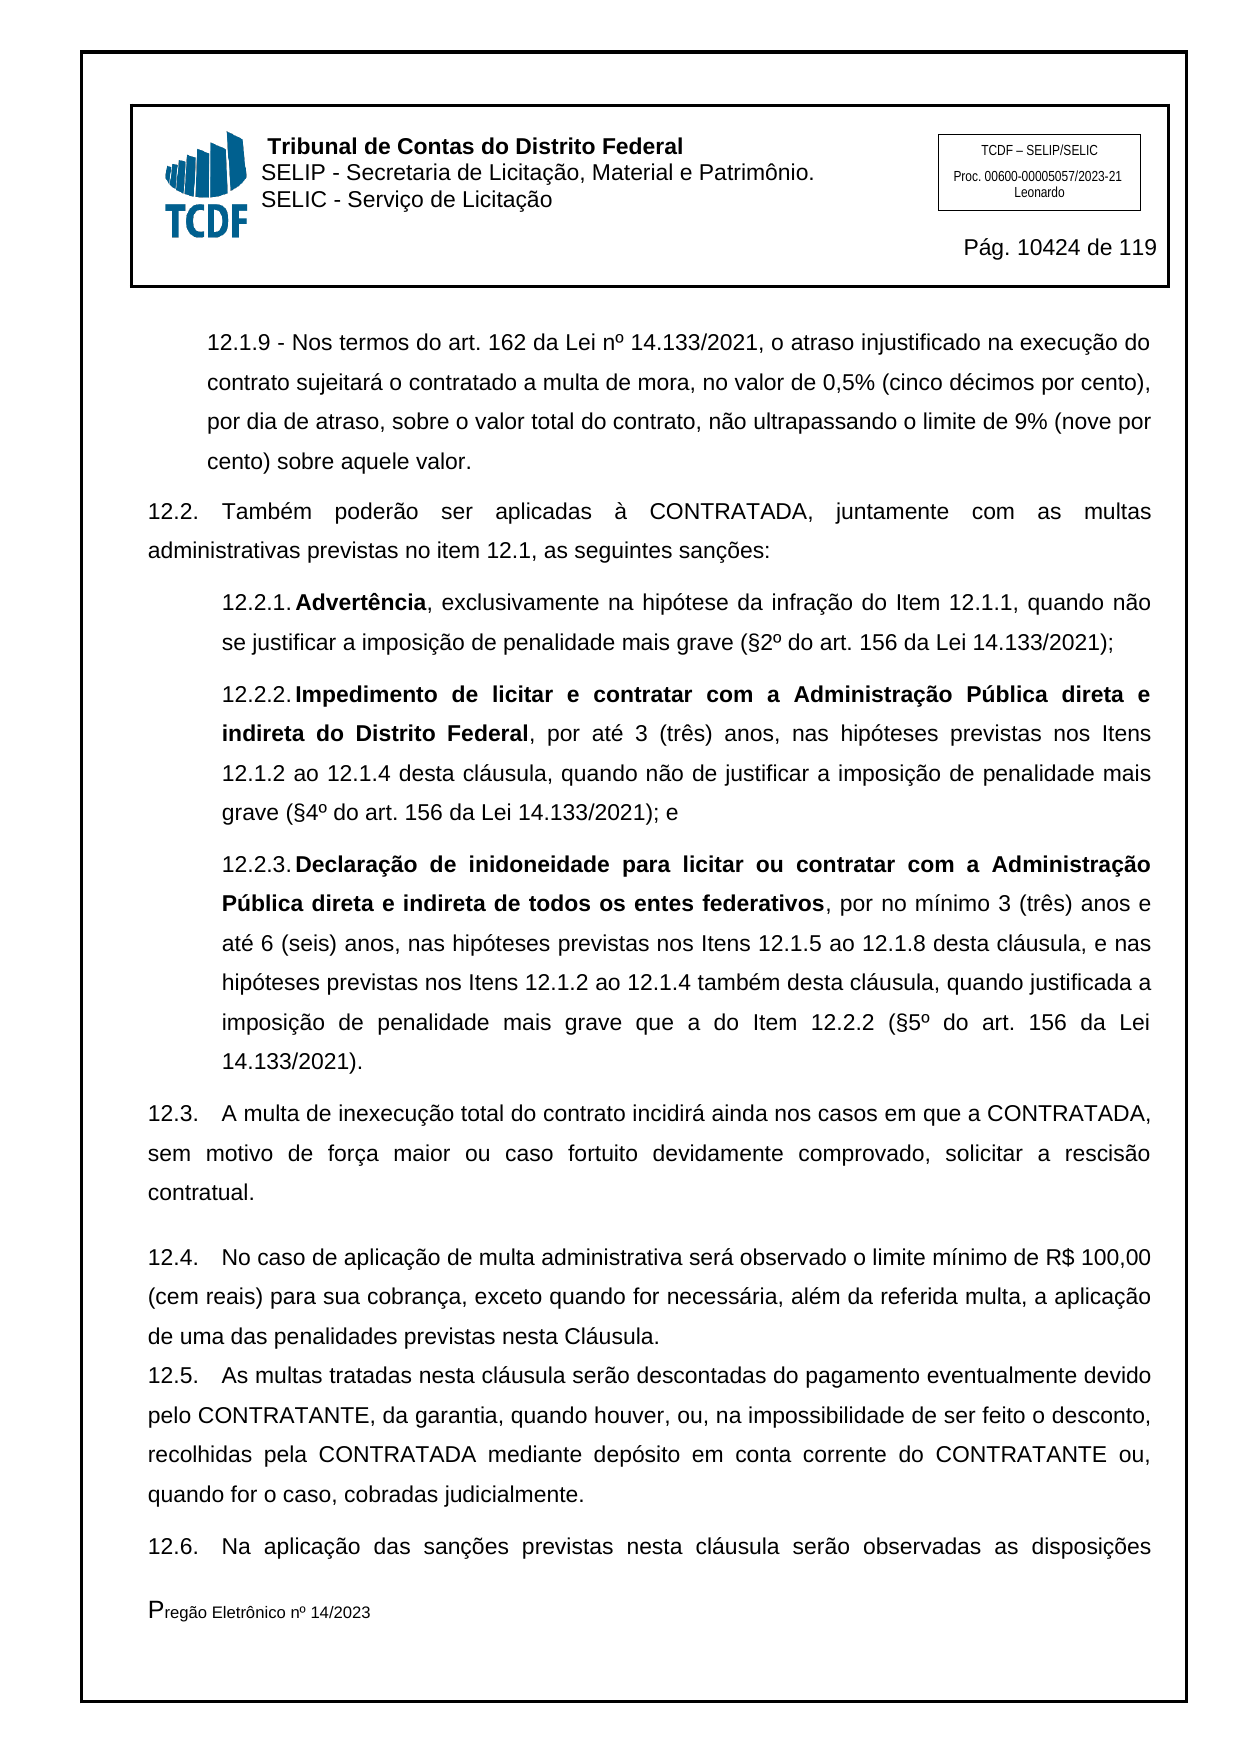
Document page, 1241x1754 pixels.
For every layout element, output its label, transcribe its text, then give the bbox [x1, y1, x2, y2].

picture [150, 128, 262, 240]
text 12.1.9 - Nos termos do art. 162 da Lei nº 14.133/2021, o atraso injustificado na execução do contrato sujeitará o contratado a multa de mora, no valor de 0,5% (cinco décimos por cento), por dia de atraso, sobre o valor total do contrato, não ultrapassando o limite de 9% (nove por cento) sobre aquele valor. [207, 329, 1152, 474]
text 12.2.1. Advertência, exclusivamente na hipótese da infração do Item 12.1.1, quando não se justificar a imposição de penalidade mais grave (§2º do art. 156 da Lei 14.133/2021); [222, 589, 1152, 655]
text 12.4. No caso de aplicação de multa administrativa será observado o limite mínimo de R$ 100,00 (cem reais) para sua cobrança, exceto quando for necessária, além da referida multa, a aplicação de uma das penalidades previstas nesta Cláusula. [148, 1244, 1152, 1349]
text 12.5. As multas tratadas nesta cláusula serão descontadas do pagamento eventualmente devido pelo CONTRATANTE, da garantia, quando houver, ou, na impossibilidade de ser feito o desconto, recolhidas pela CONTRATADA mediante depósito em conta corrente do CONTRATANTE ou, quando for o caso, cobradas judicialmente. [148, 1362, 1152, 1507]
text 12.3. A multa de inexecução total do contrato incidirá ainda nos casos em que a CONTRATADA, sem motivo de força maior ou caso fortuito devidamente comprovado, solicitar a rescisão contratual. [148, 1100, 1152, 1206]
text 12.2.3. Declaração de inidoneidade para licitar ou contratar com a Administração Pública direta e indireta de todos os entes federativos, por no mínimo 3 (três) anos e até 6 (seis) anos, nas hipóteses previstas nos Itens 12.1.5 ao 12.1.8 desta cláusula, e nas hipóteses previstas nos Itens 12.1.2 ao 12.1.4 também desta cláusula, quando justificada a imposição de penalidade mais grave que a do Item 12.2.2 (§5º do art. 156 da Lei 14.133/2021). [222, 851, 1152, 1075]
text 12.2. Também poderão ser aplicadas à CONTRATADA, juntamente com as multas administrativas previstas no item 12.1, as seguintes sanções: [148, 498, 1152, 563]
text 12.6. Na aplicação das sanções previstas nesta cláusula serão observadas as disposições constantes nos arts. 157 a 163, da Lei n 14.133/2021. [148, 1533, 1152, 1559]
text 12.2.2. Impedimento de licitar e contratar com a Administração Pública direta e indireta do Distrito Federal, por até 3 (três) anos, nas hipóteses previstas nos Itens 12.1.2 ao 12.1.4 desta cláusula, quando não de justificar a imposição de penalidade mais grave (§4º do art. 156 da Lei 14.133/2021); e [222, 681, 1152, 825]
